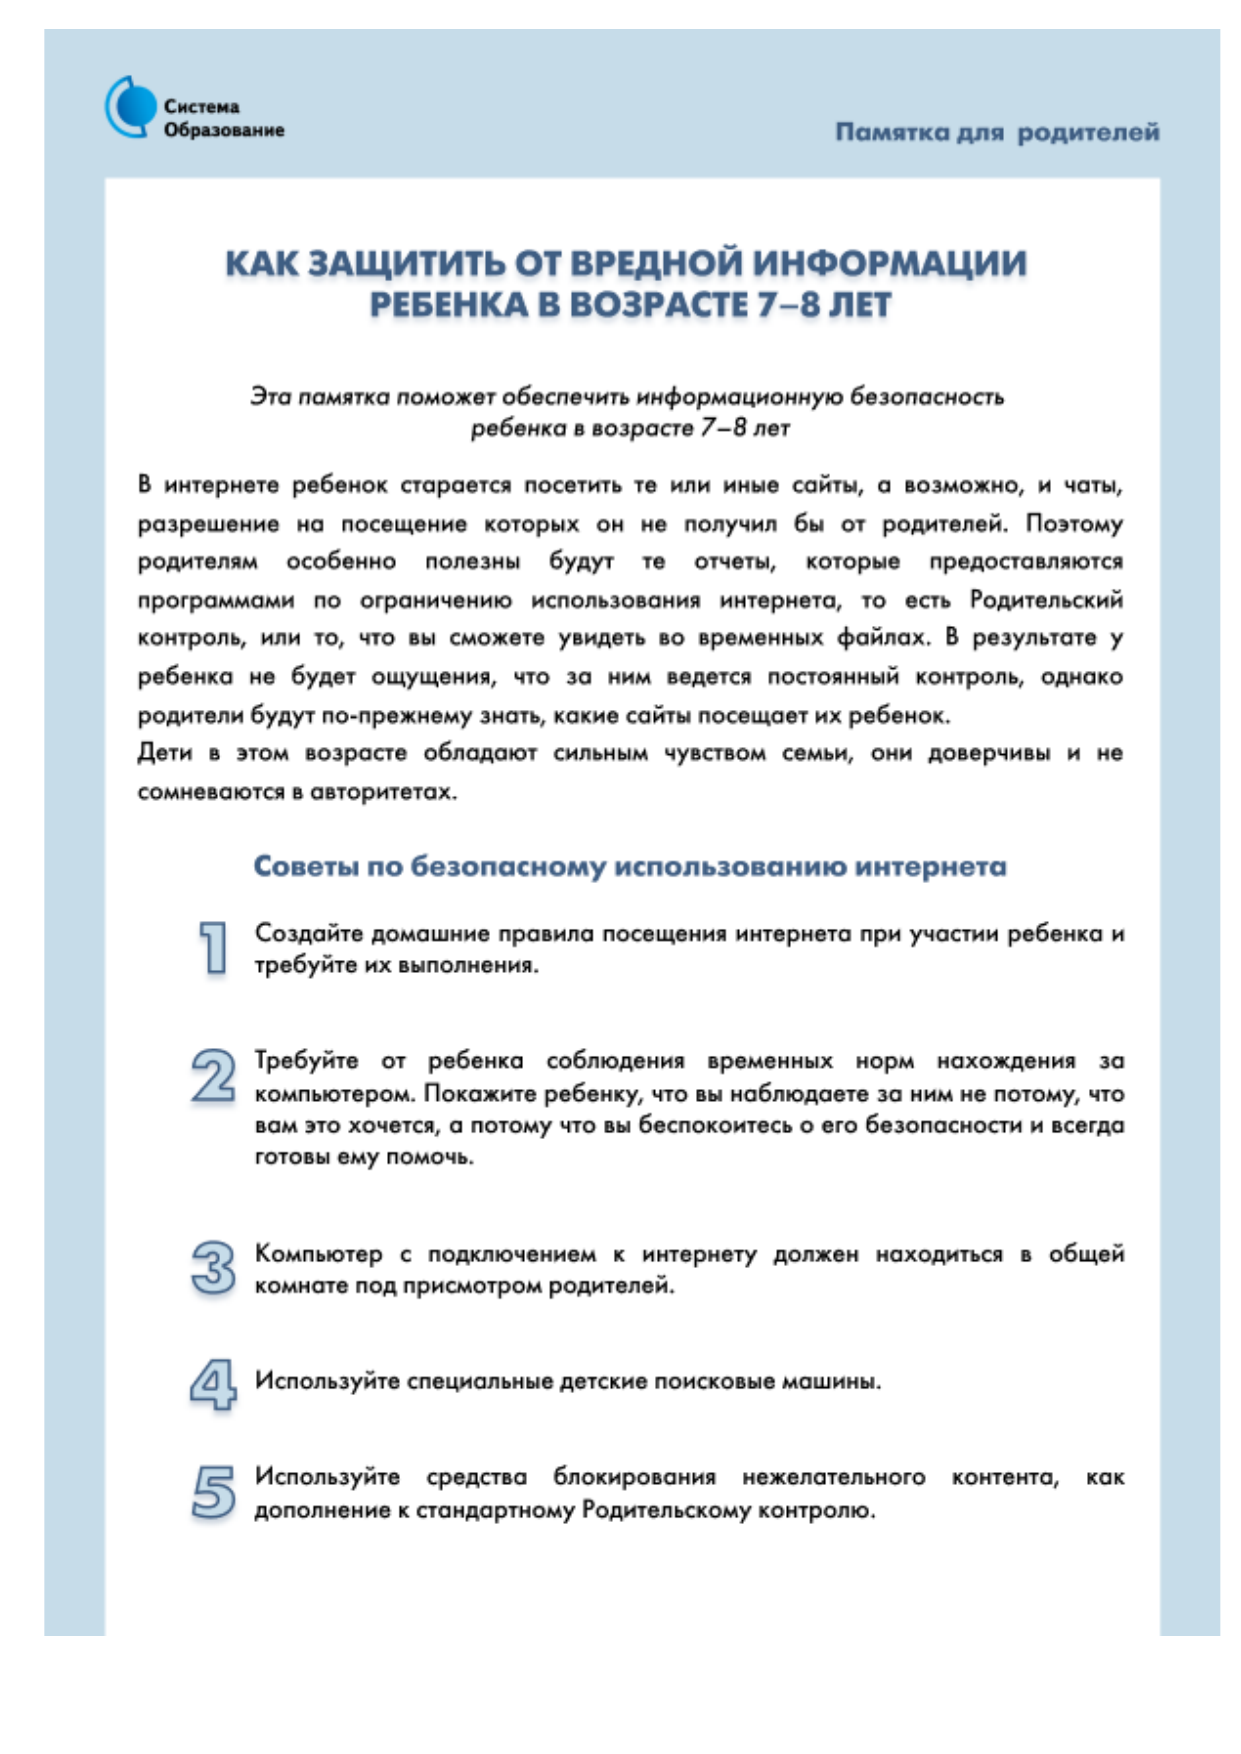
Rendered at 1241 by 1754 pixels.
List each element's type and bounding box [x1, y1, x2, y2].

picture [44, 29, 1221, 1636]
